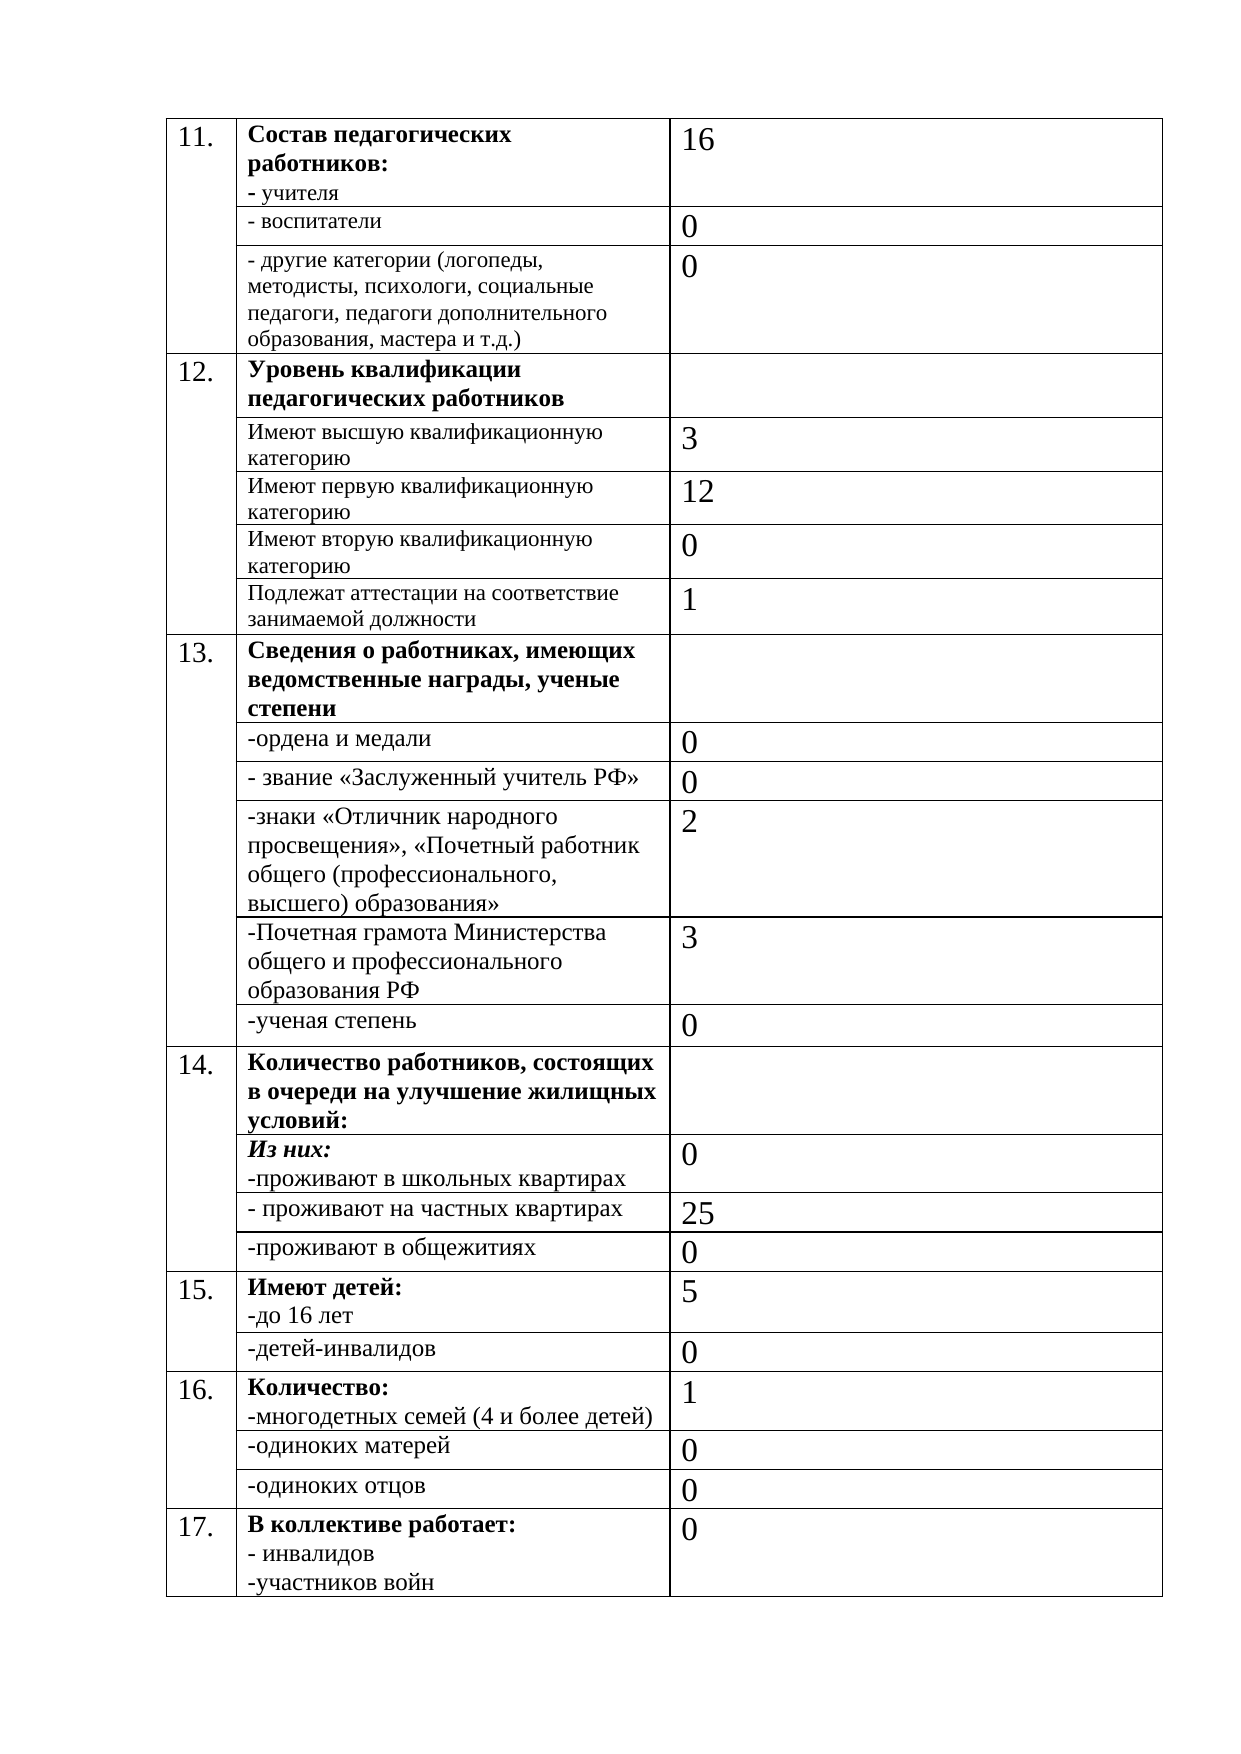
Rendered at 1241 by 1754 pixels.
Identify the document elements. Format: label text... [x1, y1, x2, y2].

table_cell Количество: -многодетных семей (4 и более детей) [237, 1372, 669, 1429]
table_cell 11. [167, 119, 236, 353]
table_cell -ордена и медали [237, 723, 669, 761]
table_cell 0 [671, 723, 1162, 761]
table_cell 5 [671, 1272, 1162, 1332]
table_cell Имеют детей: -до 16 лет [237, 1272, 669, 1332]
table_cell 3 [671, 918, 1162, 1004]
table_cell Имеют вторую квалификационную категорию [237, 525, 669, 578]
table_cell 2 [671, 801, 1162, 916]
table_cell [671, 354, 1162, 417]
table_cell 17. [167, 1509, 236, 1596]
table_cell 13. [167, 635, 236, 1046]
table_cell Из них: -проживают в школьных квартирах [237, 1135, 669, 1192]
table_cell [671, 635, 1162, 722]
table_cell 16. [167, 1372, 236, 1508]
table_cell -знаки «Отличник народного просвещения», «Почетный работник общего (профессионального, высшего) образования» [237, 801, 669, 916]
table_cell -проживают в общежитиях [237, 1233, 669, 1271]
table_cell 15. [167, 1272, 236, 1371]
table_cell [671, 1047, 1162, 1133]
table_cell 0 [671, 1470, 1162, 1508]
table_cell 14. [167, 1047, 236, 1271]
table_cell -ученая степень [237, 1005, 669, 1046]
table_cell 12. [167, 354, 236, 634]
table_cell 0 [671, 246, 1162, 353]
table_cell -одиноких матерей [237, 1431, 669, 1469]
table_cell -одиноких отцов [237, 1470, 669, 1508]
table_cell Количество работников, состоящих в очереди на улучшение жилищных условий: [237, 1047, 669, 1133]
table_cell 0 [671, 525, 1162, 578]
table_cell 0 [671, 762, 1162, 800]
table_cell 0 [671, 1333, 1162, 1371]
table_cell Сведения о работниках, имеющих ведомственные награды, ученые степени [237, 635, 669, 722]
table_cell Имеют первую квалификационную категорию [237, 472, 669, 524]
table_cell Имеют высшую квалификационную категорию [237, 418, 669, 471]
table_cell 1 [671, 579, 1162, 634]
table_cell 1 [671, 1372, 1162, 1429]
table_cell - воспитатели [237, 207, 669, 245]
table_cell - звание «Заслуженный учитель РФ» [237, 762, 669, 800]
table_cell 25 [671, 1193, 1162, 1231]
table_cell 0 [671, 1135, 1162, 1192]
table_cell 16 [671, 119, 1162, 206]
table_cell Подлежат аттестации на соответствие занимаемой должности [237, 579, 669, 634]
table_cell 0 [671, 1509, 1162, 1596]
table_cell 0 [671, 207, 1162, 245]
table_cell -детей-инвалидов [237, 1333, 669, 1371]
table_cell 12 [671, 472, 1162, 524]
table_cell 0 [671, 1233, 1162, 1271]
table_cell 3 [671, 418, 1162, 471]
table_cell 0 [671, 1431, 1162, 1469]
table_cell -Почетная грамота Министерства общего и профессионального образования РФ [237, 918, 669, 1004]
table_cell Состав педагогических работников: - учителя [237, 119, 669, 206]
table_cell В коллективе работает: - инвалидов -участников войн [237, 1509, 669, 1596]
table_cell - проживают на частных квартирах [237, 1193, 669, 1231]
table_cell - другие категории (логопеды, методисты, психологи, социальные педагоги, педагоги дополнительного образования, мастера и т.д.) [237, 246, 669, 353]
table_cell 0 [671, 1005, 1162, 1046]
table_cell Уровень квалификации педагогических работников [237, 354, 669, 417]
